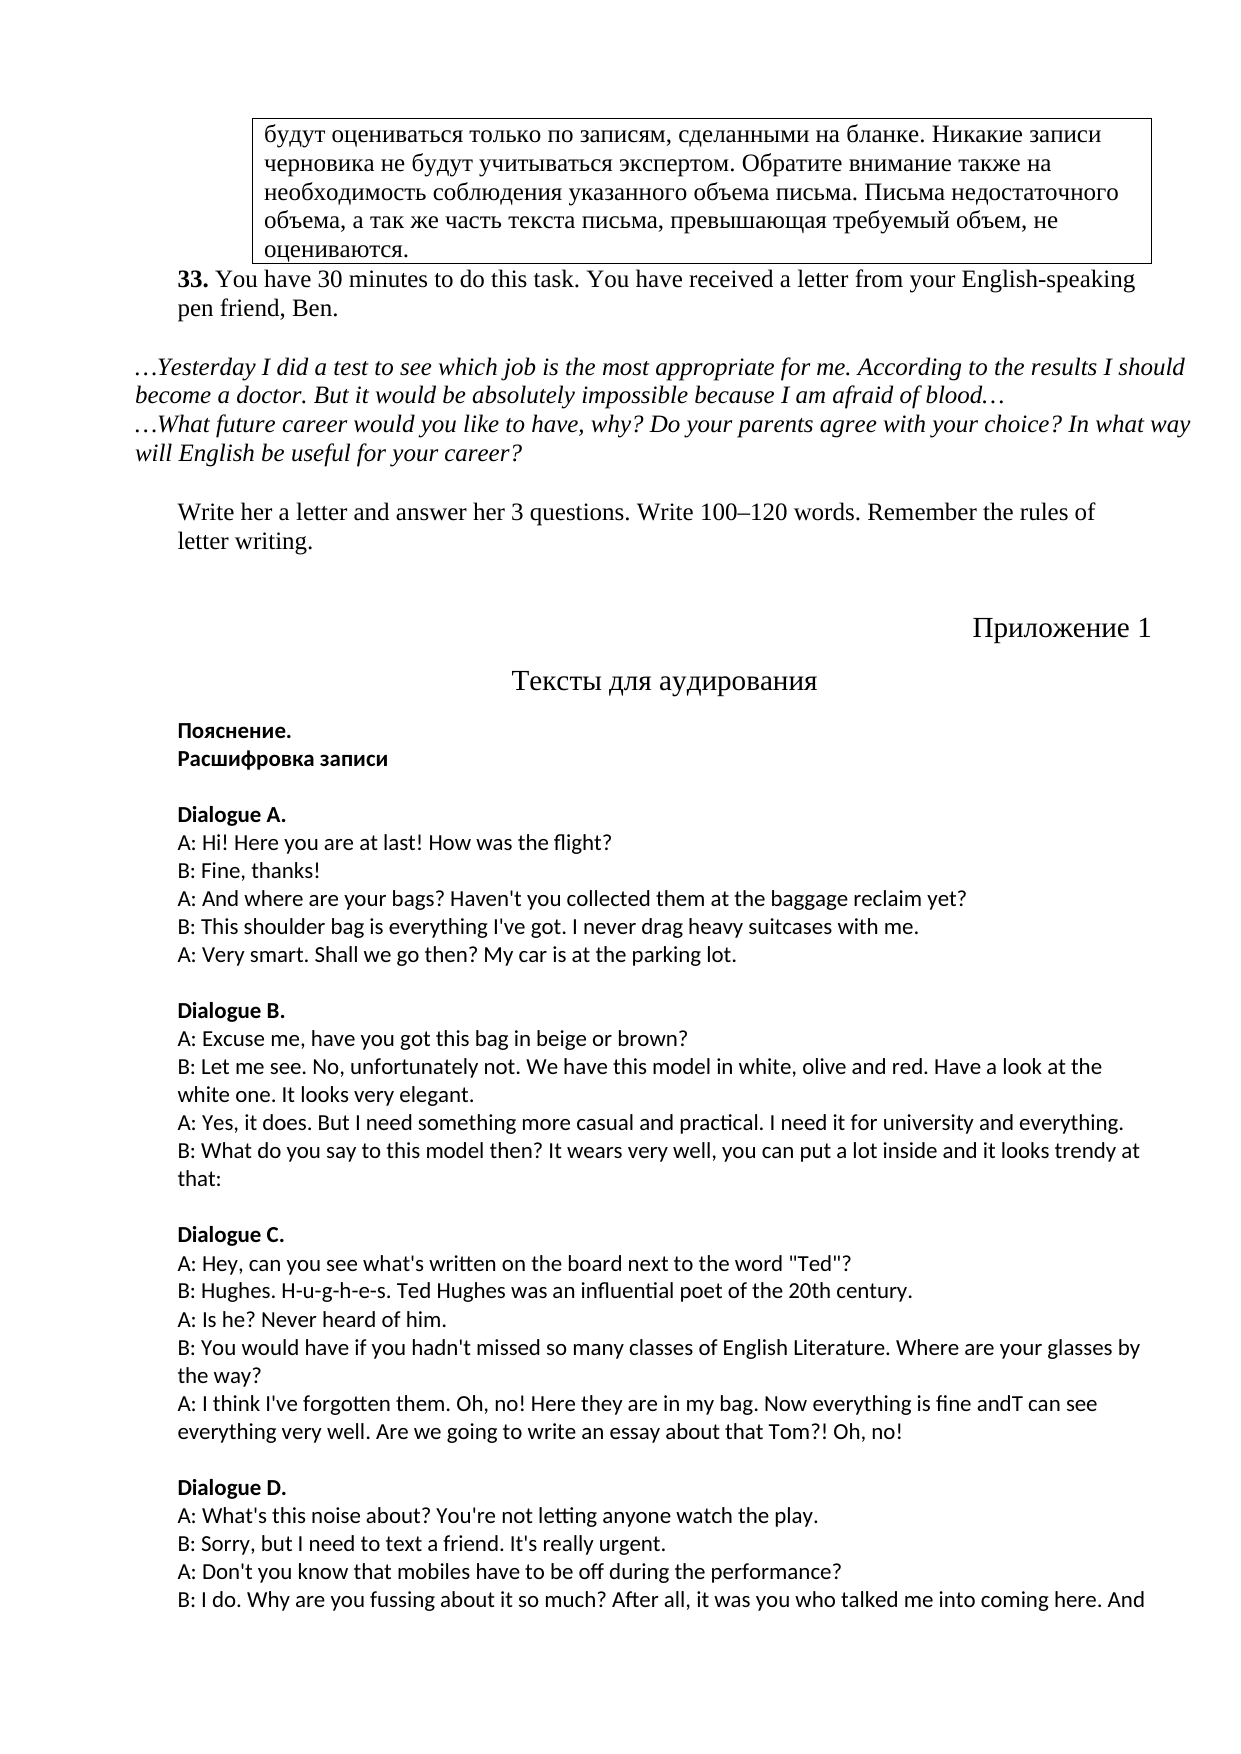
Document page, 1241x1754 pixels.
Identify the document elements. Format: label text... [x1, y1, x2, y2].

text Приложение 1 [177, 611, 1152, 644]
text 33. You have 30 minutes to do this task. You have received a letter from your English-speaking pen friend, Ben. [177, 264, 1152, 321]
text Пояснение. [177, 716, 1152, 744]
text Тексты для аудирования [177, 663, 1152, 697]
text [177, 744, 1152, 1613]
table_header …Yesterday I did a test to see which job is the most appropriate for me. According to the results I should become a doctor. But it would be absolutely impossible because I am afraid of blood… …What future career would you like to have, why? Do your parents agree with your choice? In what way will English be useful for your career? [133, 350, 1196, 468]
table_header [253, 119, 1151, 263]
text Write her a letter and answer her 3 questions. Write 100–120 words. Remember the rules of letter writing. [177, 497, 1152, 554]
